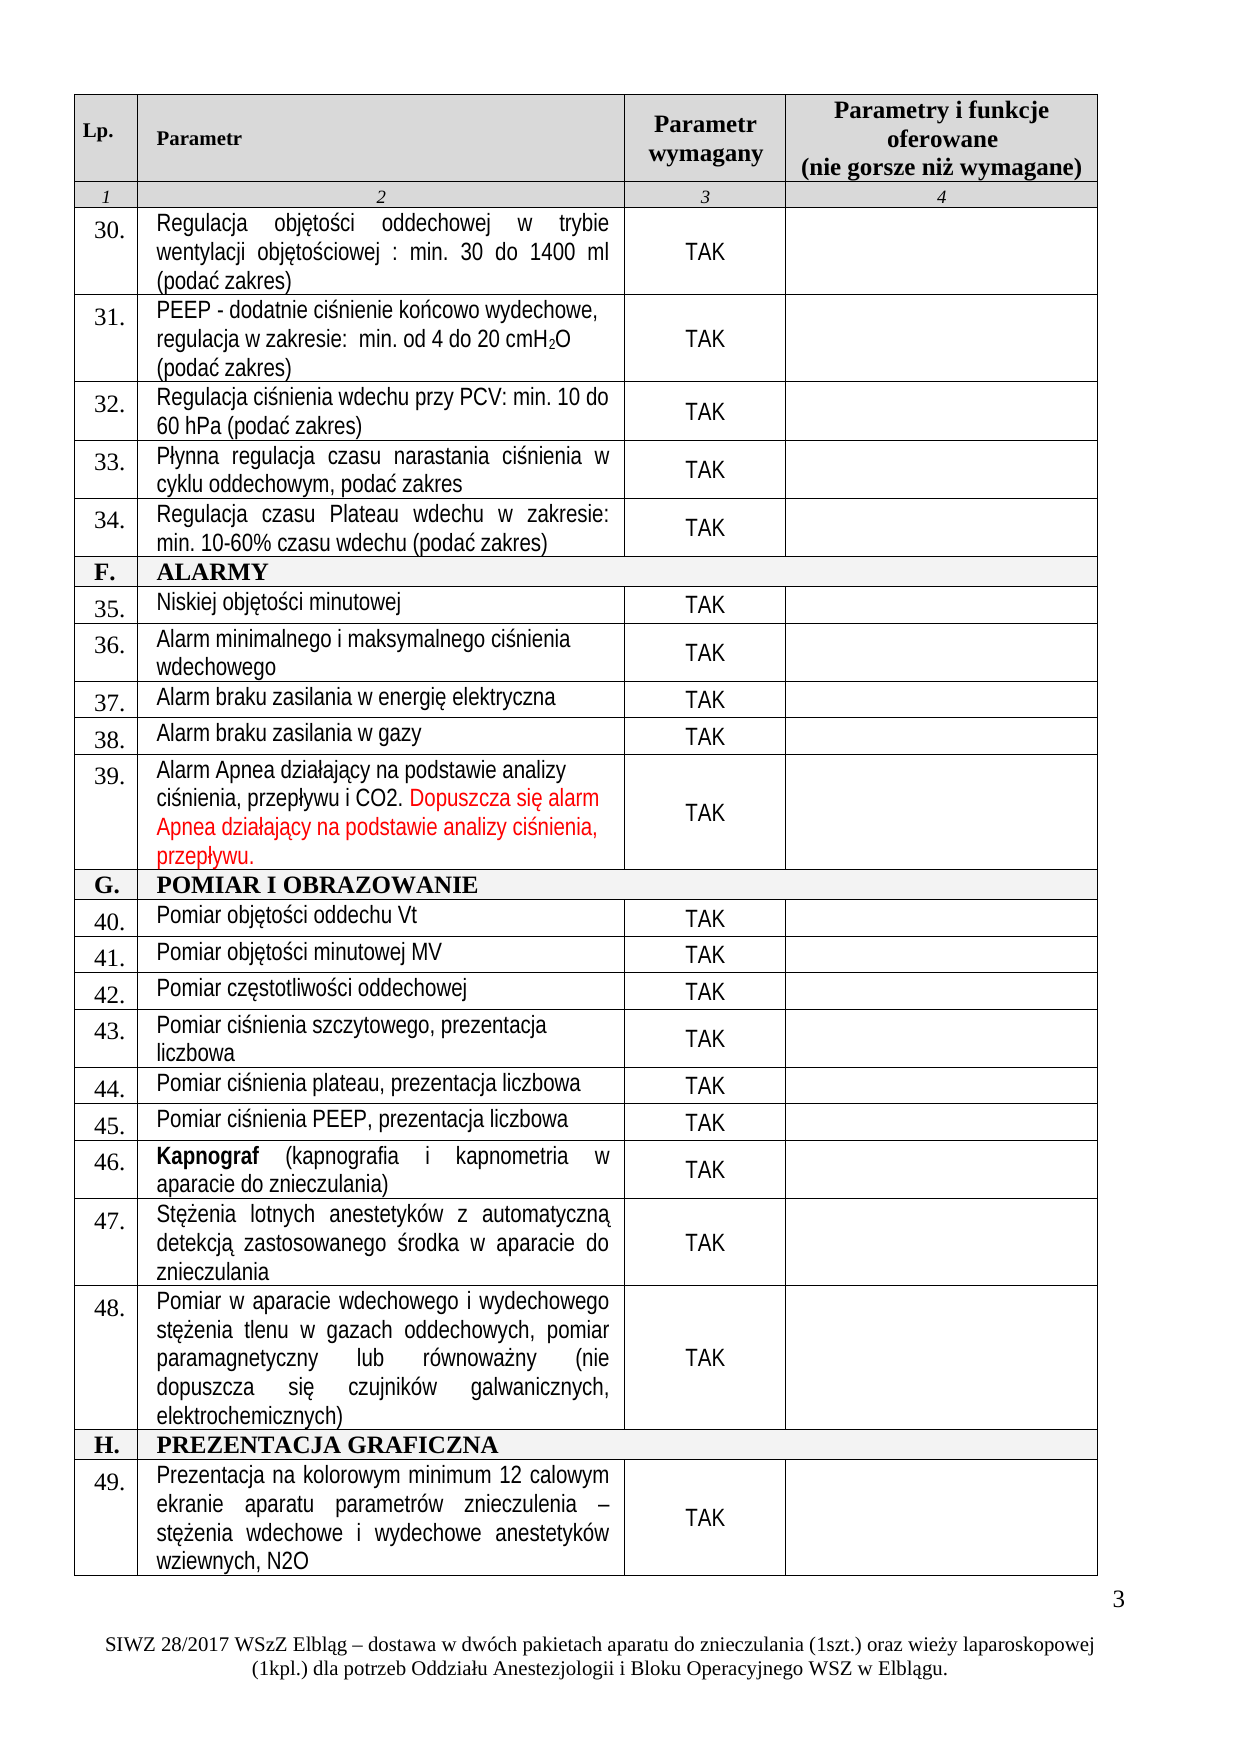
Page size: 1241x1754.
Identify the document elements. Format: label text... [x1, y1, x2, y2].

table_header Parametr wymagany [625, 95, 785, 181]
table_header Lp. [75, 95, 137, 181]
table_cell 1 [75, 182, 137, 207]
table_cell Pomiar objętości oddechu Vt [138, 900, 624, 936]
table_cell [786, 900, 1097, 936]
table_cell TAK [625, 1286, 785, 1429]
table_cell Pomiar ciśnienia plateau, prezentacja liczbowa [138, 1068, 624, 1103]
table_cell [786, 1199, 1097, 1285]
table_cell [786, 382, 1097, 439]
table_cell TAK [625, 295, 785, 381]
table_cell [786, 1141, 1097, 1198]
table_cell [75, 587, 137, 622]
table_cell 2 [138, 182, 624, 207]
table_cell [786, 718, 1097, 754]
table_cell TAK [625, 1104, 785, 1140]
table_cell TAK [625, 718, 785, 754]
table_cell [786, 1010, 1097, 1067]
table_cell TAK [625, 441, 785, 498]
table_cell Stężenia lotnych anestetyków z automatyczną detekcją zastosowanego środka w aparacie do znieczulania [138, 1199, 624, 1285]
table_cell [786, 295, 1097, 381]
table_cell Regulacja czasu Plateau wdechu w zakresie: min. 10-60% czasu wdechu (podać zakres) [138, 499, 624, 556]
table_cell G. [75, 870, 137, 899]
table_cell TAK [625, 1460, 785, 1575]
table_cell TAK [625, 208, 785, 294]
table_cell [786, 973, 1097, 1008]
table_cell [75, 1141, 137, 1198]
table_cell [75, 1068, 137, 1103]
table_cell Płynna regulacja czasu narastania ciśnienia w cyklu oddechowym, podać zakres [138, 441, 624, 498]
table_cell [786, 1068, 1097, 1103]
table_cell Regulacja objętości oddechowej w trybie wentylacji objętościowej : min. 30 do 1400 ml (podać zakres) [138, 208, 624, 294]
table_cell [75, 624, 137, 681]
table_cell H. [75, 1430, 137, 1459]
table_cell 3 [625, 182, 785, 207]
table_cell [786, 441, 1097, 498]
table_cell 4 [786, 182, 1097, 207]
table_cell Pomiar ciśnienia PEEP, prezentacja liczbowa [138, 1104, 624, 1140]
table_cell F. [75, 557, 137, 586]
table_cell [75, 900, 137, 936]
table_cell Kapnograf (kapnografia i kapnometria w aparacie do znieczulania) [138, 1141, 624, 1198]
table_cell PREZENTACJA GRAFICZNA [138, 1430, 1097, 1459]
table_cell [786, 1460, 1097, 1575]
table_cell [786, 1104, 1097, 1140]
table_cell TAK [625, 937, 785, 972]
table_cell [786, 587, 1097, 622]
table_header Parametr [138, 95, 624, 181]
table_cell [75, 1460, 137, 1575]
table_cell [75, 295, 137, 381]
table_cell Pomiar ciśnienia szczytowego, prezentacja liczbowa [138, 1010, 624, 1067]
table_cell TAK [625, 973, 785, 1008]
table_cell TAK [625, 587, 785, 622]
table_cell TAK [625, 1141, 785, 1198]
table_cell TAK [625, 1199, 785, 1285]
table_cell ALARMY [138, 557, 1097, 586]
table_cell [75, 1104, 137, 1140]
table_cell [786, 755, 1097, 869]
table_cell Prezentacja na kolorowym minimum 12 calowym ekranie aparatu parametrów znieczulenia – stężenia wdechowe i wydechowe anestetyków wziewnych, N2O [138, 1460, 624, 1575]
table_cell Alarm minimalnego i maksymalnego ciśnienia wdechowego [138, 624, 624, 681]
table_cell TAK [625, 1010, 785, 1067]
table_cell TAK [625, 1068, 785, 1103]
table_cell [75, 441, 137, 498]
table_cell [75, 382, 137, 439]
table_cell TAK [625, 499, 785, 556]
table_cell Pomiar w aparacie wdechowego i wydechowego stężenia tlenu w gazach oddechowych, pomiar paramagnetyczny lub równoważny (nie dopuszcza się czujników galwanicznych, elektrochemicznych) [138, 1286, 624, 1429]
table_cell Niskiej objętości minutowej [138, 587, 624, 622]
table_cell TAK [625, 682, 785, 717]
table_cell Alarm braku zasilania w gazy [138, 718, 624, 754]
table_cell [786, 208, 1097, 294]
table_cell [786, 499, 1097, 556]
table_cell [75, 682, 137, 717]
table_cell Pomiar objętości minutowej MV [138, 937, 624, 972]
table_cell Regulacja ciśnienia wdechu przy PCV: min. 10 do 60 hPa (podać zakres) [138, 382, 624, 439]
table_cell [786, 1286, 1097, 1429]
table_cell [75, 718, 137, 754]
table_cell [75, 208, 137, 294]
table_cell [75, 937, 137, 972]
table_cell [786, 937, 1097, 972]
table_cell TAK [625, 900, 785, 936]
table_header Parametry i funkcje oferowane (nie gorsze niż wymagane) [786, 95, 1097, 181]
table_cell [786, 682, 1097, 717]
table_cell TAK [625, 382, 785, 439]
table_cell [75, 1286, 137, 1429]
table_cell TAK [625, 755, 785, 869]
table_cell [75, 1010, 137, 1067]
table_cell [75, 1199, 137, 1285]
table_cell [786, 624, 1097, 681]
table_cell POMIAR I OBRAZOWANIE [138, 870, 1097, 899]
table_cell Alarm Apnea działający na podstawie analizy ciśnienia, przepływu i CO2. Dopuszcza się alarm Apnea działający na podstawie analizy ciśnienia, przepływu. [138, 755, 624, 869]
table_cell Alarm braku zasilania w energię elektryczna [138, 682, 624, 717]
table_cell [75, 755, 137, 869]
table_cell [75, 499, 137, 556]
table_cell PEEP - dodatnie ciśnienie końcowo wydechowe, regulacja w zakresie: min. od 4 do 20 cmH2O (podać zakres) [138, 295, 624, 381]
table_cell [75, 973, 137, 1008]
table_cell Pomiar częstotliwości oddechowej [138, 973, 624, 1008]
table_cell TAK [625, 624, 785, 681]
